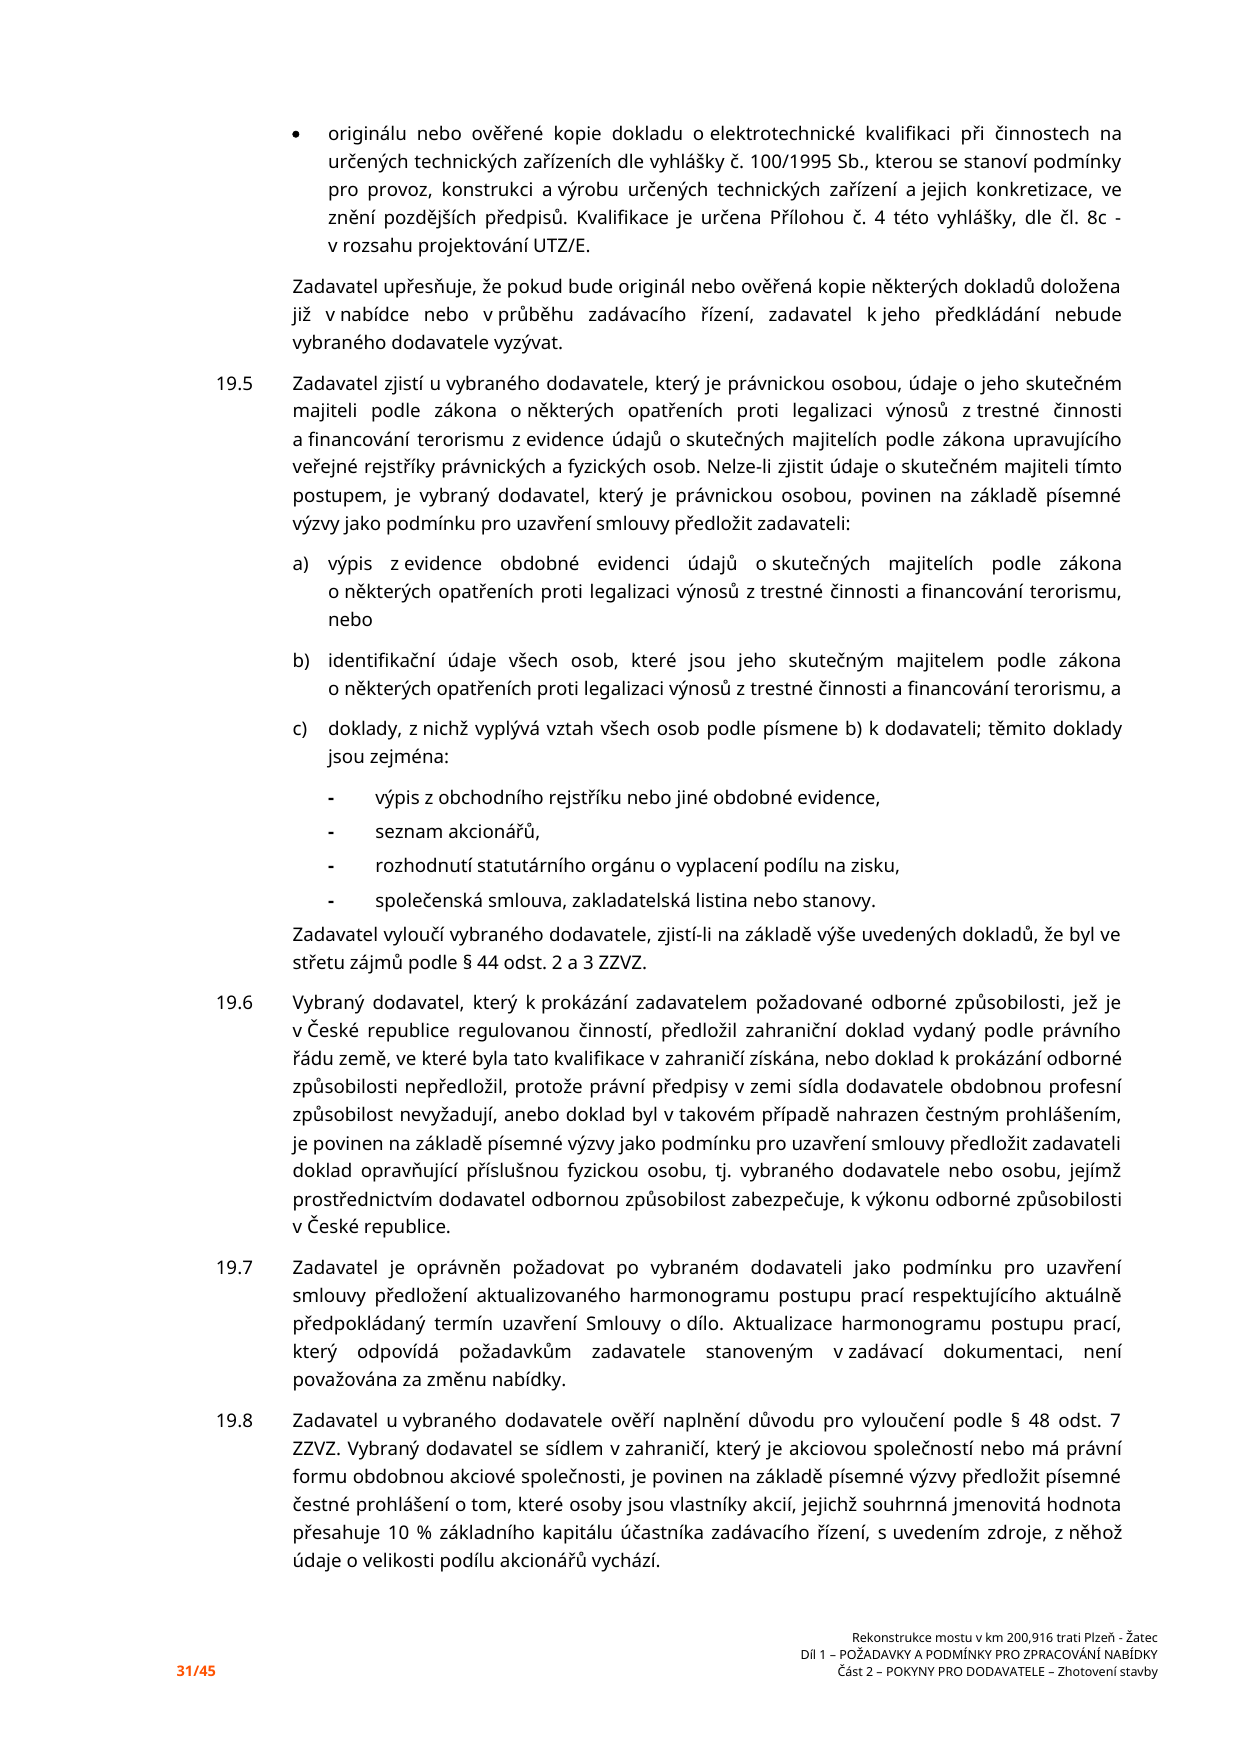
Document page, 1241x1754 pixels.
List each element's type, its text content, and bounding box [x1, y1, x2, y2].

text společenská smlouva, zakladatelská listina nebo stanovy. [328, 887, 1122, 912]
text seznam akcionářů, [328, 818, 1122, 844]
text originálu nebo ověřené kopie dokladu o elektrotechnické kvalifikaci při činnostech na určených technických zařízeních dle vyhlášky č. 100/1995 Sb., kterou se stanoví podmínky pro provoz, konstrukci a výrobu určených technických zařízení a jejich konkretizace, ve znění pozdějších předpisů. Kvalifikace je určena Přílohou č. 4 této vyhlášky, dle čl. 8c - v rozsahu projektování UTZ/E. [292, 121, 1122, 258]
text Vybraný dodavatel, který k prokázání zadavatelem požadované odborné způsobilosti, jež je v České republice regulovanou činností, předložil zahraniční doklad vydaný podle právního řádu země, ve které byla tato kvalifikace v zahraničí získána, nebo doklad k prokázání odborné způsobilosti nepředložil, protože právní předpisy v zemi sídla dodavatele obdobnou profesní způsobilost nevyžadují, anebo doklad byl v takovém případě nahrazen čestným prohlášením, je povinen na základě písemné výzvy jako podmínku pro uzavření smlouvy předložit zadavateli doklad opravňující příslušnou fyzickou osobu, tj. vybraného dodavatele nebo osobu, jejímž prostřednictvím dodavatel odbornou způsobilost zabezpečuje, k výkonu odborné způsobilosti v České republice. [216, 990, 1122, 1239]
list výpis z evidence obdobné evidenci údajů o skutečných majitelích podle zákona o některých opatřeních proti legalizaci výnosů z trestné činnosti a financování terorismu, nebo [292, 550, 1122, 632]
list identifikační údaje všech osob, které jsou jeho skutečným majitelem podle zákona o některých opatřeních proti legalizaci výnosů z trestné činnosti a financování terorismu, a [292, 647, 1122, 701]
text výpis z obchodního rejstříku nebo jiné obdobné evidence, [328, 784, 1122, 809]
text Zadavatel zjistí u vybraného dodavatele, který je právnickou osobou, údaje o jeho skutečném majiteli podle zákona o některých opatřeních proti legalizaci výnosů z trestné činnosti a financování terorismu z evidence údajů o skutečných majitelích podle zákona upravujícího veřejné rejstříky právnických a fyzických osob. Nelze-li zjistit údaje o skutečném majiteli tímto postupem, je vybraný dodavatel, který je právnickou osobou, povinen na základě písemné výzvy jako podmínku pro uzavření smlouvy předložit zadavateli: [216, 370, 1122, 535]
text Zadavatel upřesňuje, že pokud bude originál nebo ověřená kopie některých dokladů doložena již v nabídce nebo v průběhu zadávacího řízení, zadavatel k jeho předkládání nebude vybraného dodavatele vyzývat. [292, 273, 1122, 355]
text Zadavatel u vybraného dodavatele ověří naplnění důvodu pro vyloučení podle § 48 odst. 7 ZZVZ. Vybraný dodavatel se sídlem v zahraničí, který je akciovou společností nebo má právní formu obdobnou akciové společnosti, je povinen na základě písemné výzvy předložit písemné čestné prohlášení o tom, které osoby jsou vlastníky akcií, jejichž souhrnná jmenovitá hodnota přesahuje 10 % základního kapitálu účastníka zadávacího řízení, s uvedením zdroje, z něhož údaje o velikosti podílu akcionářů vychází. [216, 1407, 1122, 1573]
text doklady, z nichž vyplývá vztah všech osob podle písmene b) k dodavateli; těmito doklady jsou zejména: [292, 716, 1122, 769]
text rozhodnutí statutárního orgánu o vyplacení podílu na zisku, [328, 853, 1122, 878]
text Zadavatel je oprávněn požadovat po vybraném dodavateli jako podmínku pro uzavření smlouvy předložení aktualizovaného harmonogramu postupu prací respektujícího aktuálně předpokládaný termín uzavření Smlouvy o dílo. Aktualizace harmonogramu postupu prací, který odpovídá požadavkům zadavatele stanoveným v zadávací dokumentaci, není považována za změnu nabídky. [216, 1254, 1122, 1392]
text Zadavatel vyloučí vybraného dodavatele, zjistí-li na základě výše uvedených dokladů, že byl ve střetu zájmů podle § 44 odst. 2 a 3 ZZVZ. [292, 921, 1122, 975]
